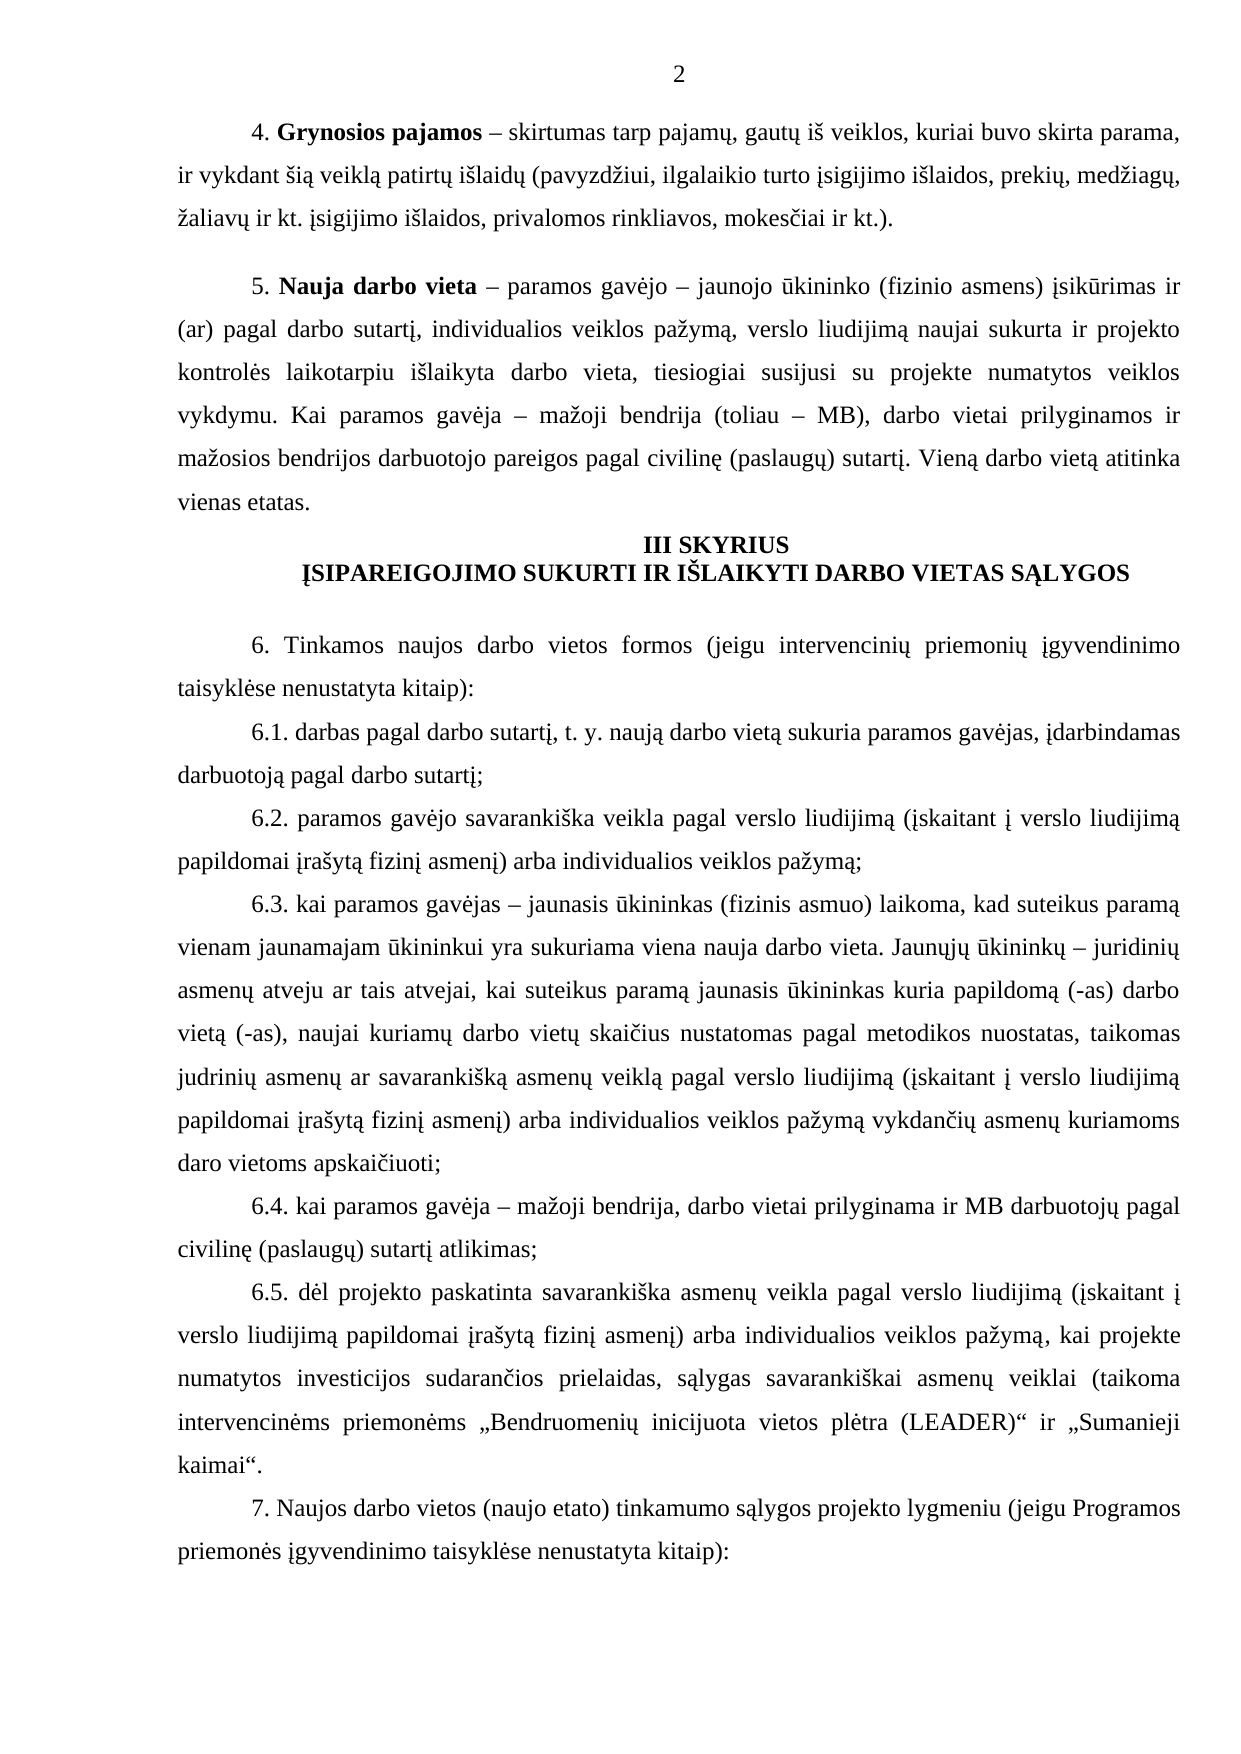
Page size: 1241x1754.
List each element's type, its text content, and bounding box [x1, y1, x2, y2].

text 6.3. kai paramos gavėjas – jaunasis ūkininkas (fizinis asmuo) laikoma, kad suteikus paramą vienam jaunamajam ūkininkui yra sukuriama viena nauja darbo vieta. Jaunųjų ūkininkų – juridinių asmenų atveju ar tais atvejai, kai suteikus paramą jaunasis ūkininkas kuria papildomą (-as) darbo vietą (-as), naujai kuriamų darbo vietų skaičius nustatomas pagal metodikos nuostatas, taikomas judrinių asmenų ar savarankišką asmenų veiklą pagal verslo liudijimą (įskaitant į verslo liudijimą papildomai įrašytą fizinį asmenį) arba individualios veiklos pažymą vykdančių asmenų kuriamoms daro vietoms apskaičiuoti; [177, 889, 1181, 1177]
text ĮSIPAREIGOJIMO SUKURTI IR IŠLAIKYTI DARBO VIETAS SĄLYGOS [177, 558, 1181, 587]
text III SKYRIUS [177, 530, 1181, 558]
text 6.2. paramos gavėjo savarankiška veikla pagal verslo liudijimą (įskaitant į verslo liudijimą papildomai įrašytą fizinį asmenį) arba individualios veiklos pažymą; [177, 803, 1181, 875]
text 7. Naujos darbo vietos (naujo etato) tinkamumo sąlygos projekto lygmeniu (jeigu Programos priemonės įgyvendinimo taisyklėse nenustatyta kitaip): [177, 1493, 1181, 1565]
text 6.1. darbas pagal darbo sutartį, t. y. naują darbo vietą sukuria paramos gavėjas, įdarbindamas darbuotoją pagal darbo sutartį; [177, 717, 1181, 788]
text 6. Tinkamos naujos darbo vietos formos (jeigu intervencinių priemonių įgyvendinimo taisyklėse nenustatyta kitaip): [177, 630, 1181, 702]
text 6.5. dėl projekto paskatinta savarankiška asmenų veikla pagal verslo liudijimą (įskaitant į verslo liudijimą papildomai įrašytą fizinį asmenį) arba individualios veiklos pažymą, kai projekte numatytos investicijos sudarančios prielaidas, sąlygas savarankiškai asmenų veiklai (taikoma intervencinėms priemonėms „Bendruomenių inicijuota vietos plėtra (LEADER)“ ir „Sumanieji kaimai“. [177, 1277, 1181, 1478]
text 5. Nauja darbo vieta – paramos gavėjo – jaunojo ūkininko (fizinio asmens) įsikūrimas ir (ar) pagal darbo sutartį, individualios veiklos pažymą, verslo liudijimą naujai sukurta ir projekto kontrolės laikotarpiu išlaikyta darbo vieta, tiesiogiai susijusi su projekte numatytos veiklos vykdymu. Kai paramos gavėja – mažoji bendrija (toliau – MB), darbo vietai prilyginamos ir mažosios bendrijos darbuotojo pareigos pagal civilinę (paslaugų) sutartį. Vieną darbo vietą atitinka vienas etatas. [177, 271, 1181, 515]
text 6.4. kai paramos gavėja – mažoji bendrija, darbo vietai prilyginama ir MB darbuotojų pagal civilinę (paslaugų) sutartį atlikimas; [177, 1191, 1181, 1263]
text 4. Grynosios pajamos – skirtumas tarp pajamų, gautų iš veiklos, kuriai buvo skirta parama, ir vykdant šią veiklą patirtų išlaidų (pavyzdžiui, ilgalaikio turto įsigijimo išlaidos, prekių, medžiagų, žaliavų ir kt. įsigijimo išlaidos, privalomos rinkliavos, mokesčiai ir kt.). [177, 117, 1181, 232]
